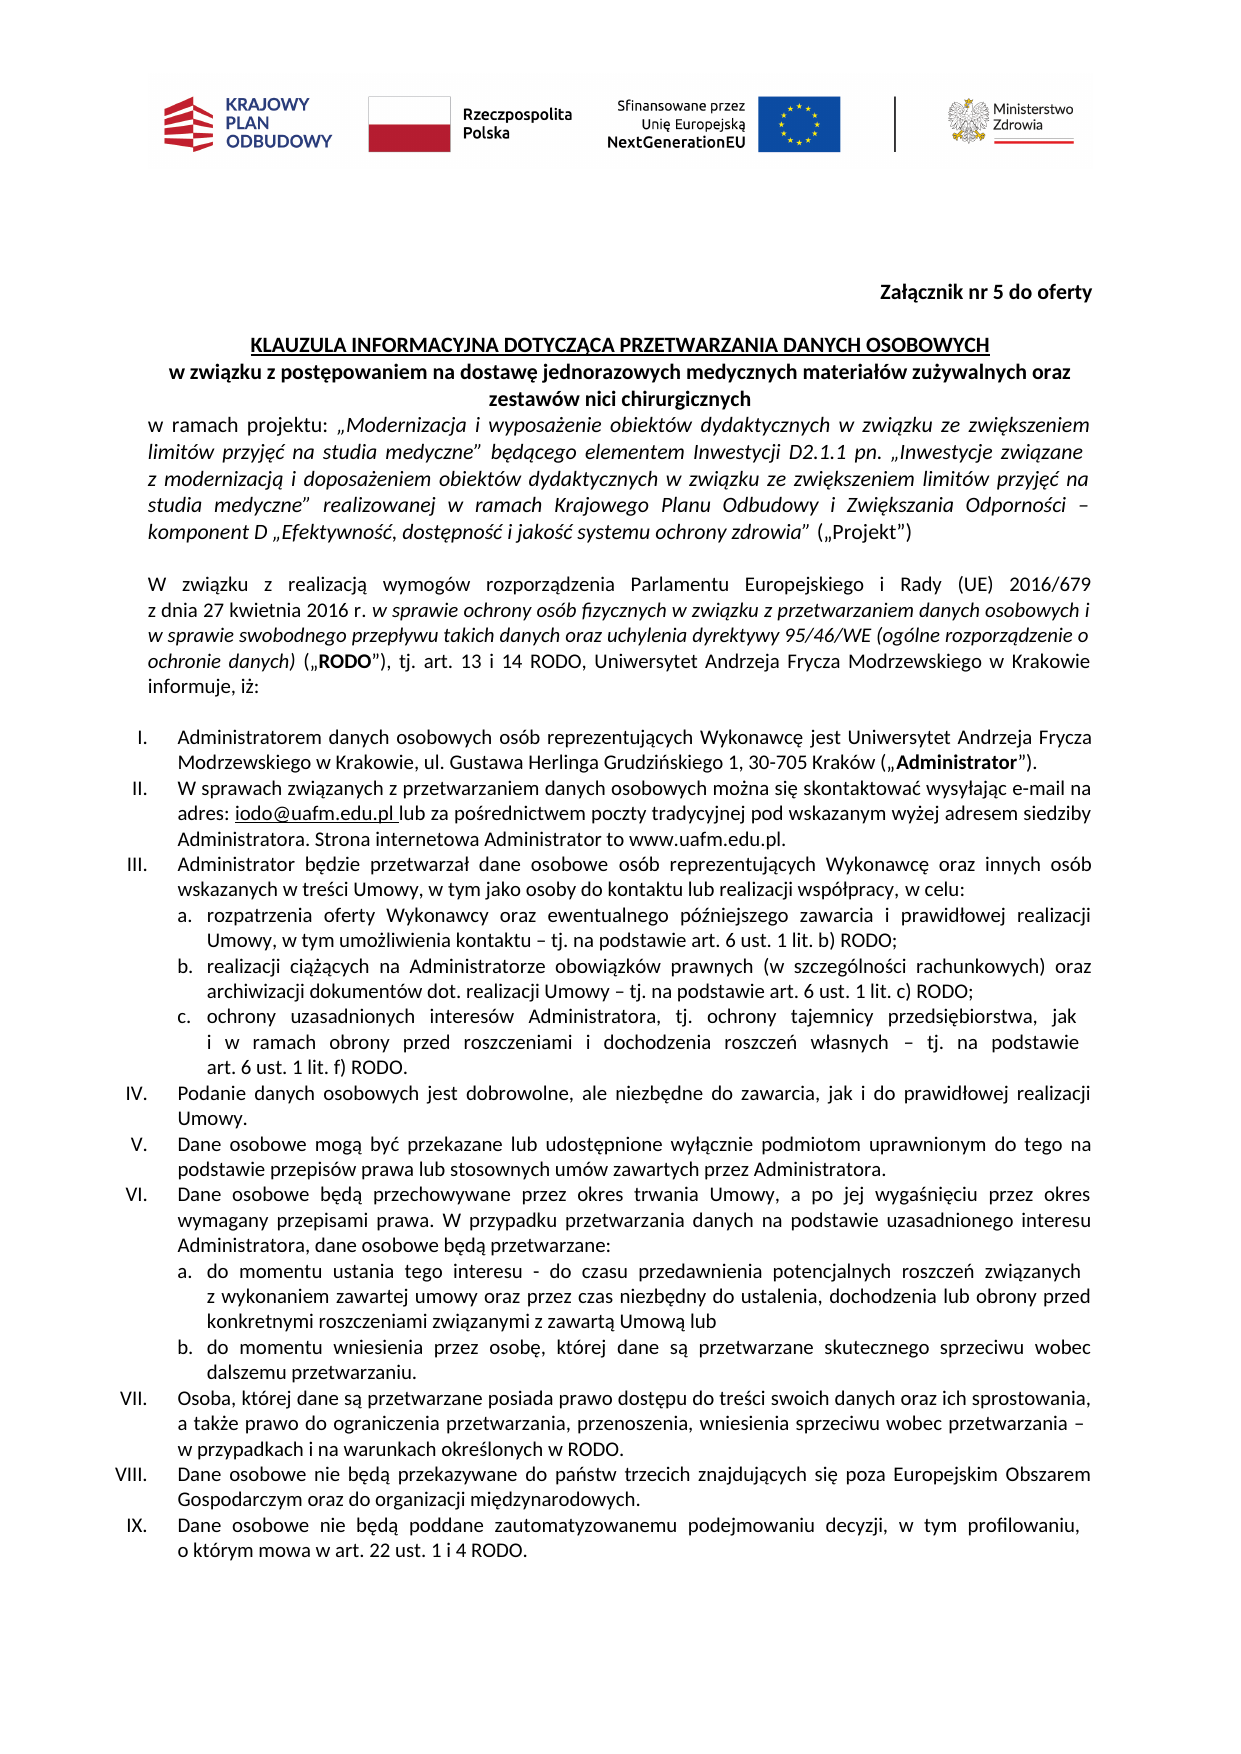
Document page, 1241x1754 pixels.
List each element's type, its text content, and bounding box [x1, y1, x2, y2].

picture [147, 73, 1093, 169]
list Podanie danych osobowych jest dobrowolne, ale niezbędne do zawarcia, jak i do prawidłowej realizacji Umowy. [148, 1080, 1093, 1131]
text Załącznik nr 5 do oferty [148, 278, 1093, 305]
list Administrator będzie przetwarzał dane osobowe osób reprezentujących Wykonawcę oraz innych osób wskazanych w treści Umowy, w tym jako osoby do kontaktu lub realizacji współpracy, w celu: [148, 851, 1093, 902]
list ochrony uzasadnionych interesów Administratora, tj. ochrony tajemnicy przedsiębiorstwa, jak i w ramach obrony przed roszczeniami i dochodzenia roszczeń własnych – tj. na podstawie art. 6 ust. 1 lit. f) RODO. [177, 1004, 1093, 1080]
list do momentu ustania tego interesu - do czasu przedawnienia potencjalnych roszczeń związanych z wykonaniem zawartej umowy oraz przez czas niezbędny do ustalenia, dochodzenia lub obrony przed konkretnymi roszczeniami związanymi z zawartą Umową lub [177, 1258, 1093, 1334]
list rozpatrzenia oferty Wykonawcy oraz ewentualnego późniejszego zawarcia i prawidłowej realizacji Umowy, w tym umożliwienia kontaktu – tj. na podstawie art. 6 ust. 1 lit. b) RODO; [177, 902, 1093, 953]
list Administratorem danych osobowych osób reprezentujących Wykonawcę jest Uniwersytet Andrzeja Frycza Modrzewskiego w Krakowie, ul. Gustawa Herlinga Grudzińskiego 1, 30-705 Kraków („Administrator”). [148, 724, 1093, 775]
text W związku z realizacją wymogów rozporządzenia Parlamentu Europejskiego i Rady (UE) 2016/679 z dnia 27 kwietnia 2016 r. w sprawie ochrony osób fizycznych w związku z przetwarzaniem danych osobowych i w sprawie swobodnego przepływu takich danych oraz uchylenia dyrektywy 95/46/WE (ogólne rozporządzenie o ochronie danych) („RODO”), tj. art. 13 i 14 RODO, Uniwersytet Andrzeja Frycza Modrzewskiego w Krakowie informuje, iż: [148, 572, 1093, 699]
list Osoba, której dane są przetwarzane posiada prawo dostępu do treści swoich danych oraz ich sprostowania, a także prawo do ograniczenia przetwarzania, przenoszenia, wniesienia sprzeciwu wobec przetwarzania – w przypadkach i na warunkach określonych w RODO. [148, 1385, 1093, 1461]
list realizacji ciążących na Administratorze obowiązków prawnych (w szczególności rachunkowych) oraz archiwizacji dokumentów dot. realizacji Umowy – tj. na podstawie art. 6 ust. 1 lit. c) RODO; [177, 953, 1093, 1004]
list Dane osobowe mogą być przekazane lub udostępnione wyłącznie podmiotom uprawnionym do tego na podstawie przepisów prawa lub stosownych umów zawartych przez Administratora. [148, 1131, 1093, 1182]
text KLAUZULA INFORMACYJNA DOTYCZĄCA PRZETWARZANIA DANYCH OSOBOWYCH [148, 332, 1093, 358]
list Dane osobowe będą przechowywane przez okres trwania Umowy, a po jej wygaśnięciu przez okres wymagany przepisami prawa. W przypadku przetwarzania danych na podstawie uzasadnionego interesu Administratora, dane osobowe będą przetwarzane: [148, 1182, 1093, 1258]
text w związku z postępowaniem na dostawę jednorazowych medycznych materiałów zużywalnych oraz zestawów nici chirurgicznych [148, 358, 1093, 412]
text w ramach projektu: „Modernizacja i wyposażenie obiektów dydaktycznych w związku ze zwiększeniem limitów przyjęć na studia medyczne” będącego elementem Inwestycji D2.1.1 pn. „Inwestycje związane z modernizacją i doposażeniem obiektów dydaktycznych w związku ze zwiększeniem limitów przyjęć na studia medyczne” realizowanej w ramach Krajowego Planu Odbudowy i Zwiększania Odporności – komponent D „Efektywność, dostępność i jakość systemu ochrony zdrowia” („Projekt”) [148, 412, 1093, 545]
list Dane osobowe nie będą poddane zautomatyzowanemu podejmowaniu decyzji, w tym profilowaniu, o którym mowa w art. 22 ust. 1 i 4 RODO. [148, 1512, 1093, 1563]
list Dane osobowe nie będą przekazywane do państw trzecich znajdujących się poza Europejskim Obszarem Gospodarczym oraz do organizacji międzynarodowych. [148, 1461, 1093, 1512]
list W sprawach związanych z przetwarzaniem danych osobowych można się skontaktować wysyłając e-mail na adres: iodo@uafm.edu.pl lub za pośrednictwem poczty tradycyjnej pod wskazanym wyżej adresem siedziby Administratora. Strona internetowa Administrator to www.uafm.edu.pl. [148, 775, 1093, 851]
list do momentu wniesienia przez osobę, której dane są przetwarzane skutecznego sprzeciwu wobec dalszemu przetwarzaniu. [177, 1334, 1093, 1385]
